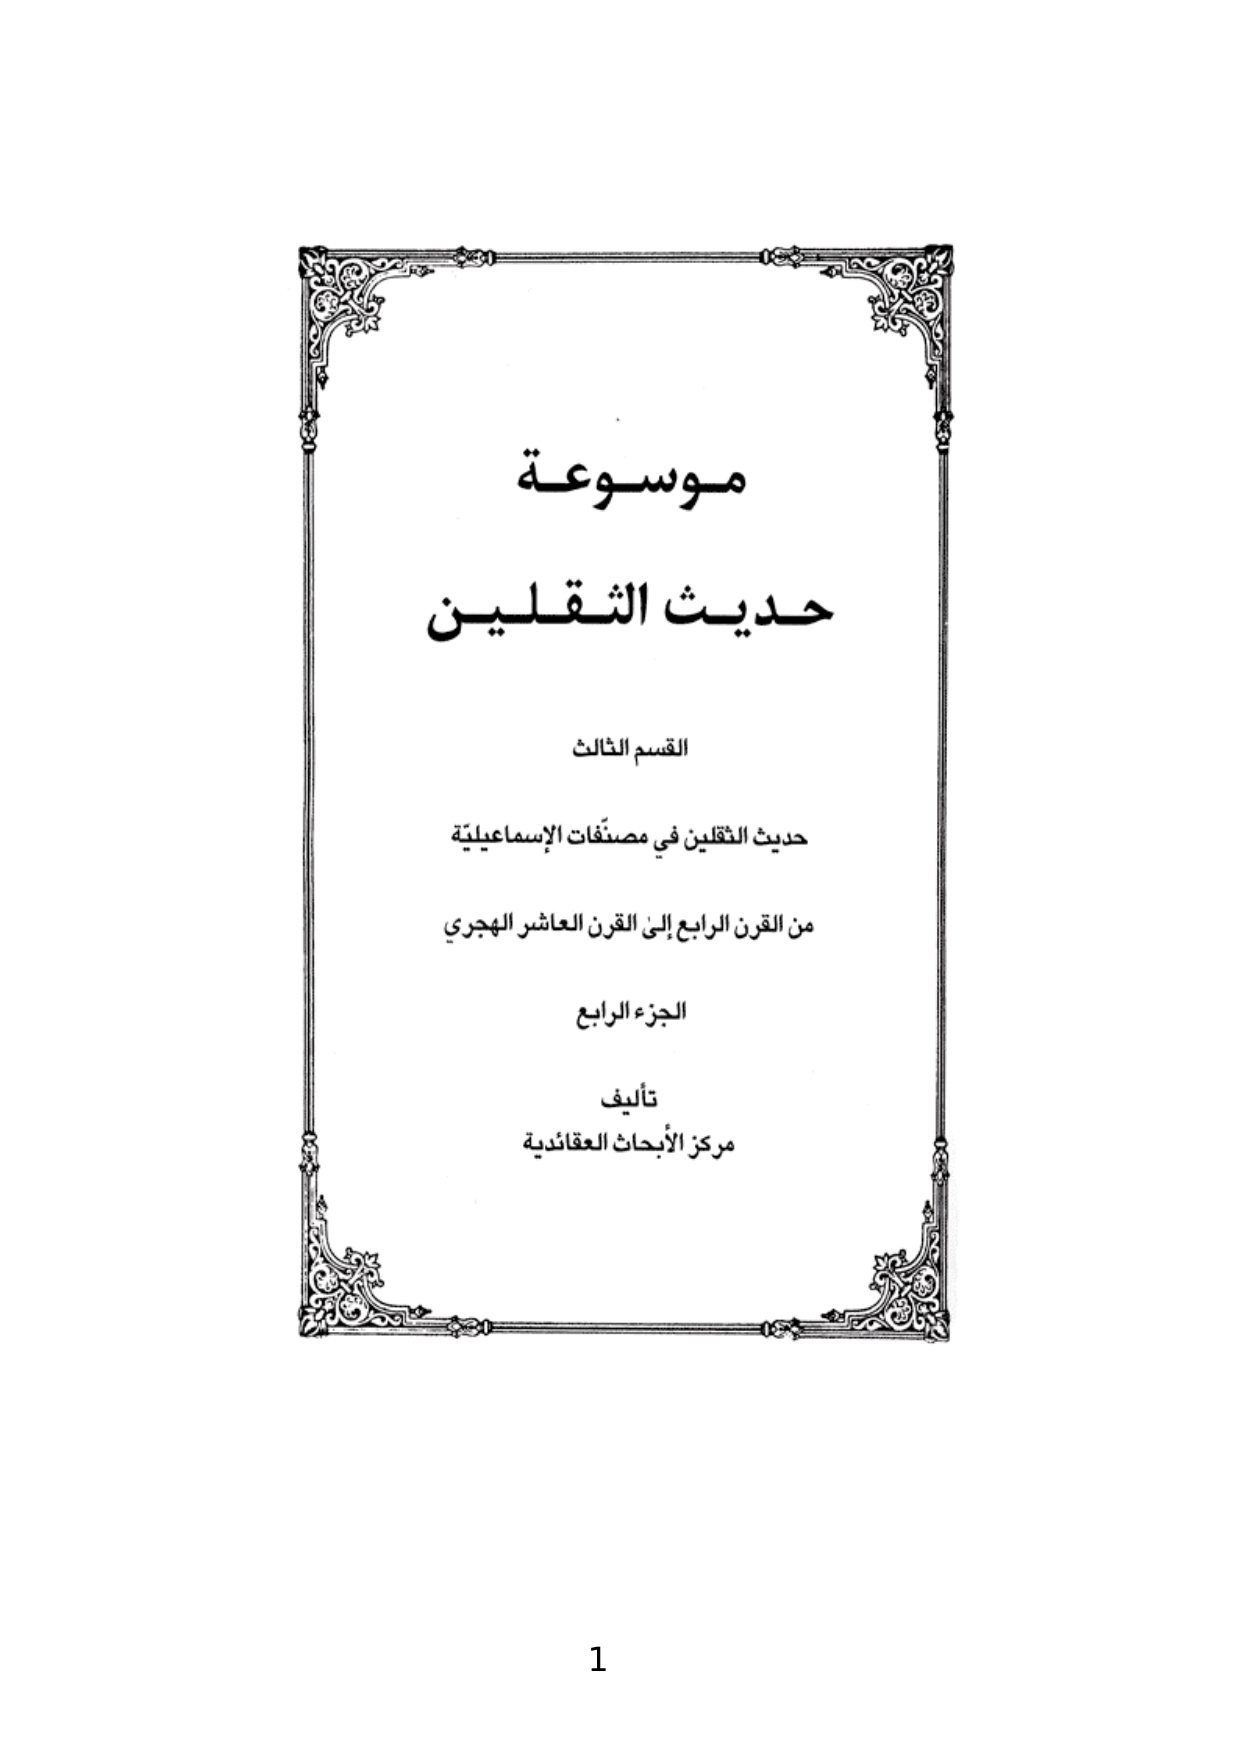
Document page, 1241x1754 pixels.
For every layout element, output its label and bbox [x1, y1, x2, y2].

picture [244, 177, 1011, 1392]
